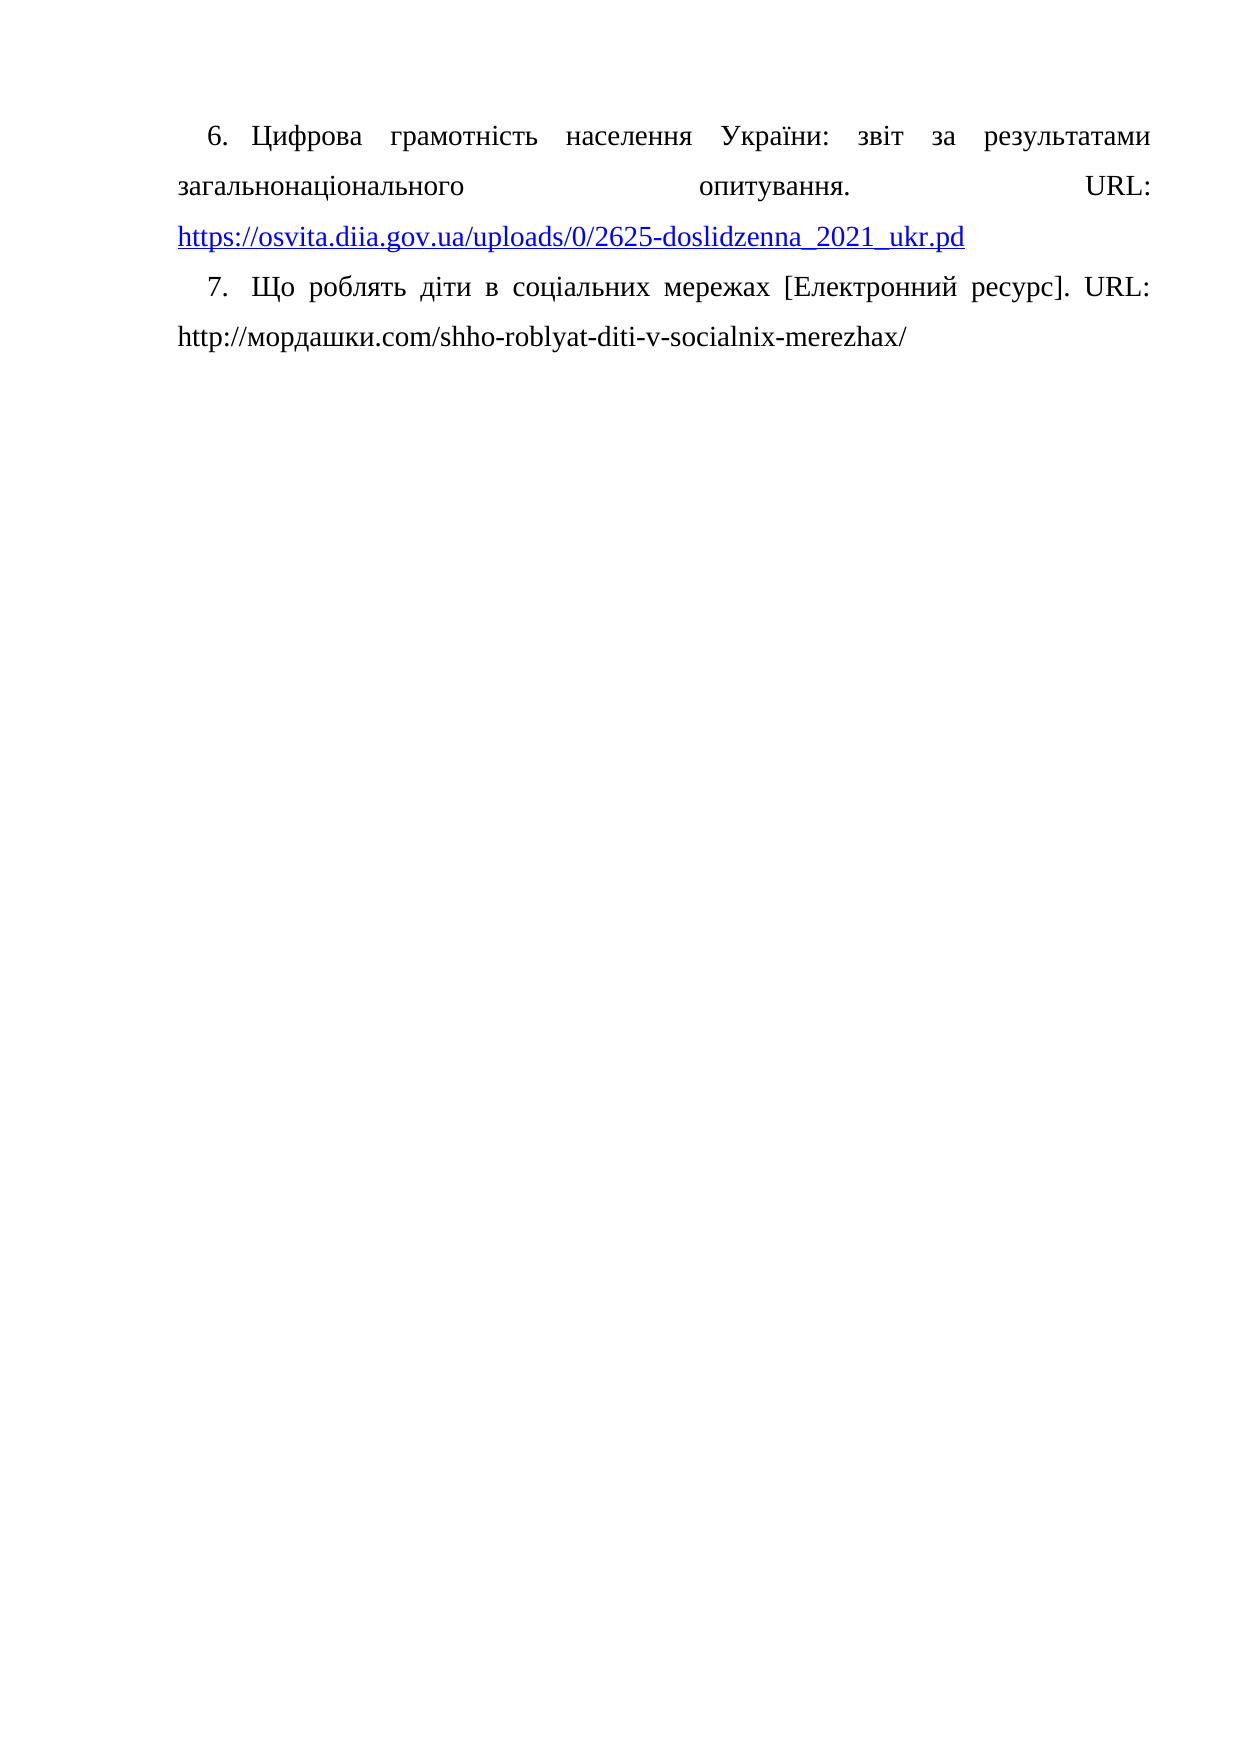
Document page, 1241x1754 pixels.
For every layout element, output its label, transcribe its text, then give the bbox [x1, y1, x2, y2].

list Що роблять діти в соціальних мережах [Електронний ресурс]. URL: http://мордашки.com/shho-roblyat-diti-v-socialnix-merezhax/ [177, 269, 1152, 353]
list Цифрова грамотність населення України: звіт за результатами загальнонаціонального опитування. URL: https://osvita.diia.gov.ua/uploads/0/2625-doslidzenna_2021_ukr.pd [177, 118, 1152, 252]
